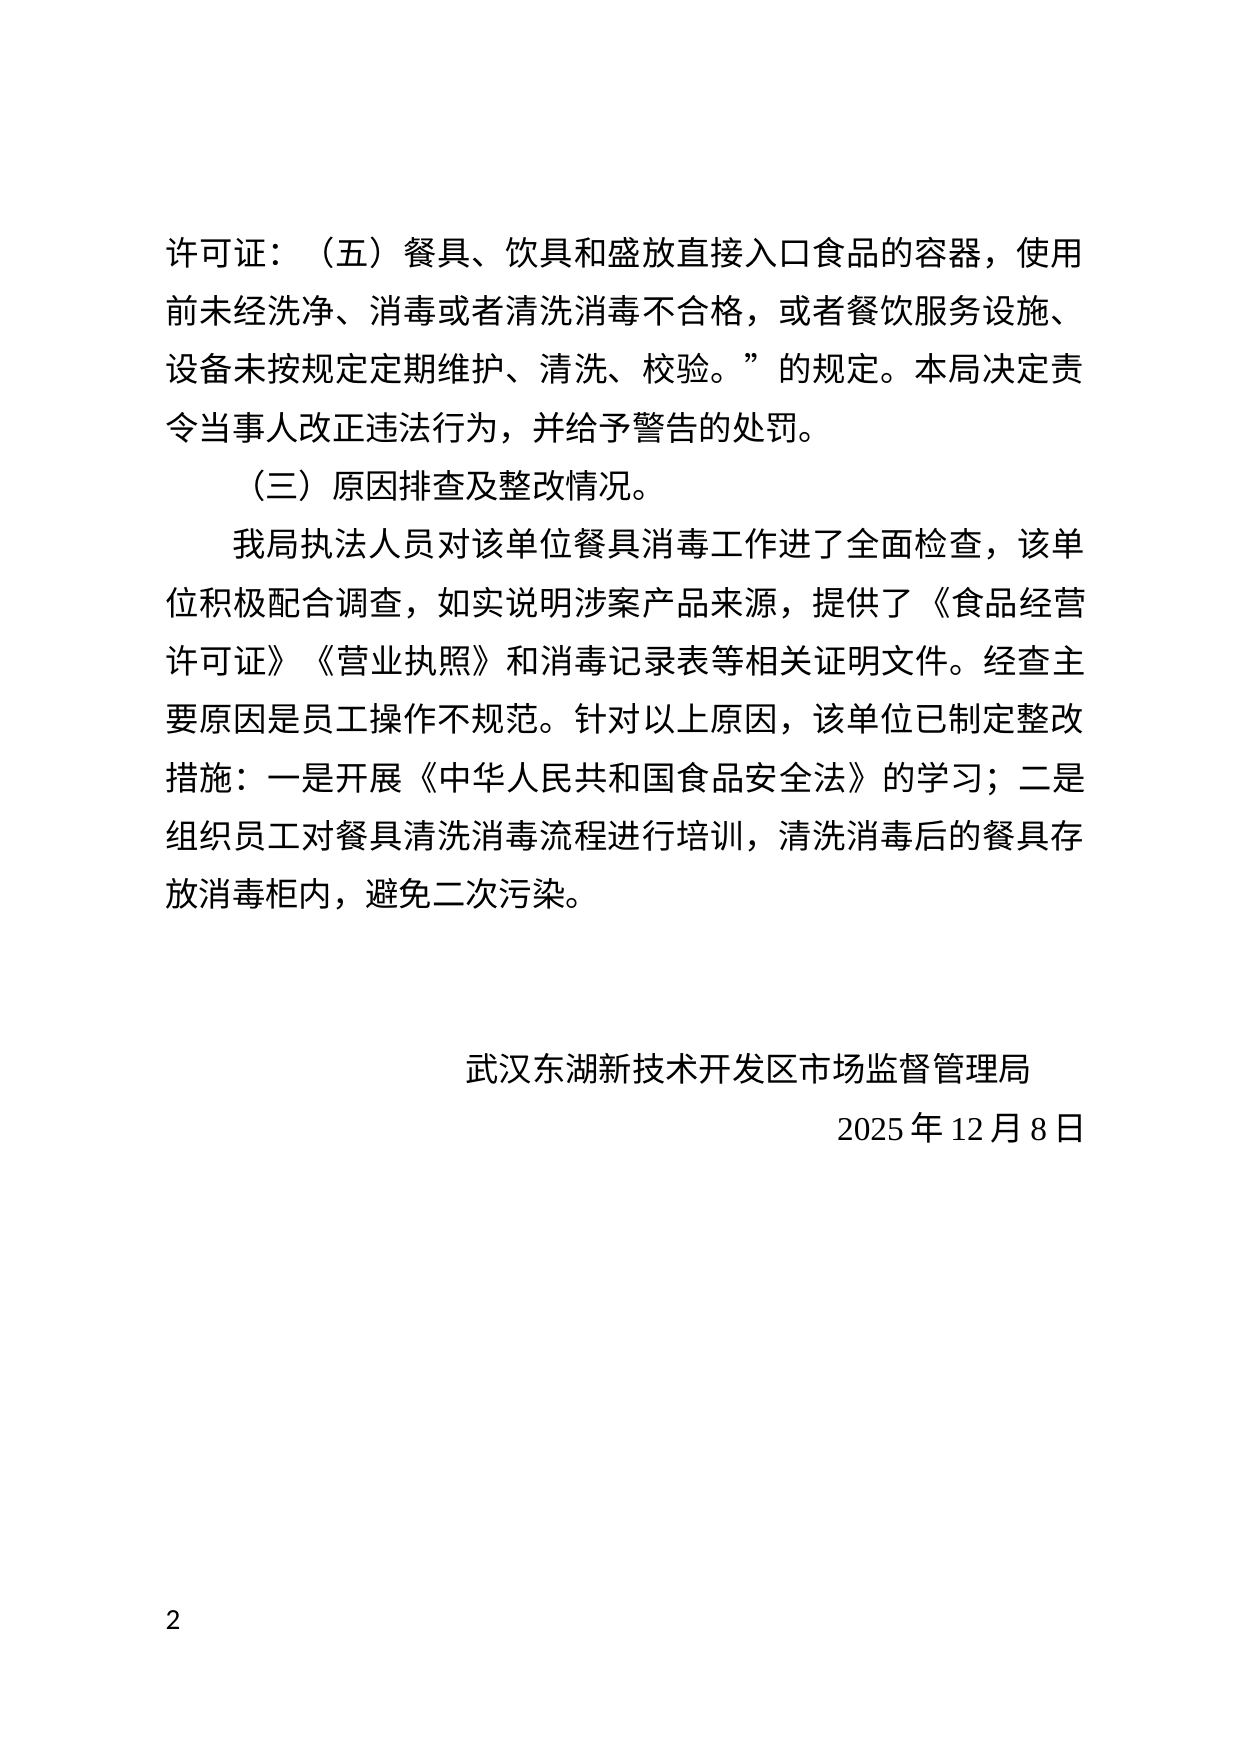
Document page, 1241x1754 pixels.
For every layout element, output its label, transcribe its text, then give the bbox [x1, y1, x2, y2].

list （三）原因排查及整改情况。 [165, 452, 1087, 510]
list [165, 218, 1087, 452]
text 武汉东湖新技术开发区市场监督管理局 [165, 1035, 1087, 1093]
text 2025年12月8日 [165, 1093, 1087, 1152]
list 我局执法人员对该单位餐具消毒工作进了全面检查，该单位积极配合调查，如实说明涉案产品来源，提供了《食品经营许可证》《营业执照》和消毒记录表等相关证明文件。经查主要原因是员工操作不规范。针对以上原因，该单位已制定整改措施：一是开展《中华人民共和国食品安全法》的学习；二是组织员工对餐具清洗消毒流程进行培训，清洗消毒后的餐具存放消毒柜内，避免二次污染。 [165, 510, 1087, 918]
